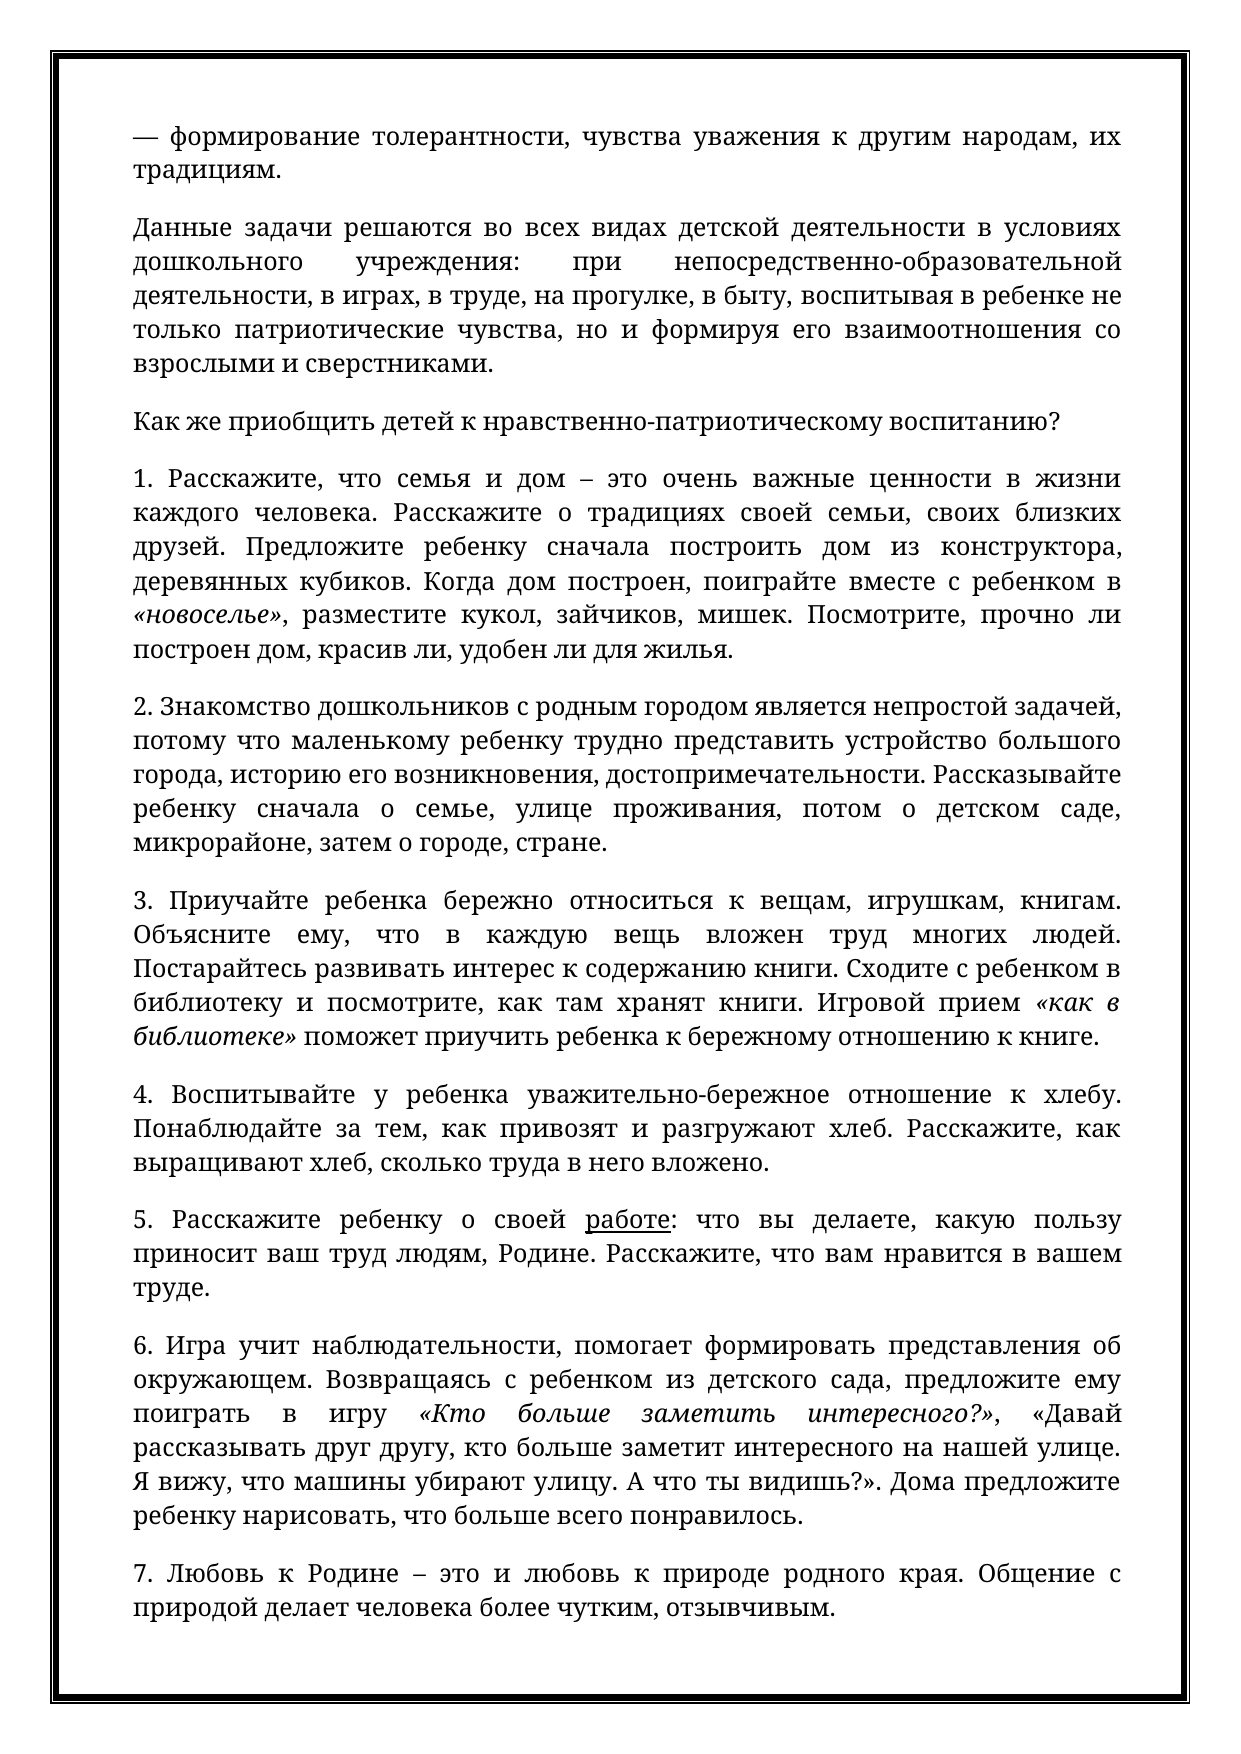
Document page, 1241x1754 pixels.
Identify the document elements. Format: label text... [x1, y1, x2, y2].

text 2. Знакомство дошкольников с родным городом является непростой задачей, потому что маленькому ребенку трудно представить устройство большого города, историю его возникновения, достопримечательности. Рассказывайте ребенку сначала о семье, улице проживания, потом о детском саде, микрорайоне, затем о городе, стране. [133, 689, 1122, 859]
text — формирование толерантности, чувства уважения к другим народам, их традициям. [133, 118, 1122, 186]
text 5. Расскажите ребенку о своей работе: что вы делаете, какую пользу приносит ваш труд людям, Родине. Расскажите, что вам нравится в вашем труде. [133, 1202, 1122, 1304]
text Данные задачи решаются во всех видах детской деятельности в условиях дошкольного учреждения: при непосредственно-образовательной деятельности, в играх, в труде, на прогулке, в быту, воспитывая в ребенке не только патриотические чувства, но и формируя его взаимоотношения со взрослыми и сверстниками. [133, 210, 1122, 380]
text 6. Игра учит наблюдательности, помогает формировать представления об окружающем. Возвращаясь с ребенком из детского сада, предложите ему поиграть в игру «Кто больше заметить интересного?», «Давай рассказывать друг другу, кто больше заметит интересного на нашей улице. Я вижу, что машины убирают улицу. А что ты видишь?». Дома предложите ребенку нарисовать, что больше всего понравилось. [133, 1327, 1122, 1532]
text 1. Расскажите, что семья и дом – это очень важные ценности в жизни каждого человека. Расскажите о традициях своей семьи, своих близких друзей. Предложите ребенку сначала построить дом из конструктора, деревянных кубиков. Когда дом построен, поиграйте вместе с ребенком в «новоселье», разместите кукол, зайчиков, мишек. Посмотрите, прочно ли построен дом, красив ли, удобен ли для жилья. [133, 461, 1122, 665]
text 4. Воспитывайте у ребенка уважительно-бережное отношение к хлебу. Понаблюдайте за тем, как привозят и разгружают хлеб. Расскажите, как выращивают хлеб, сколько труда в него вложено. [133, 1076, 1122, 1178]
text 7. Любовь к Родине – это и любовь к природе родного края. Общение с природой делает человека более чутким, отзывчивым. [133, 1555, 1122, 1623]
text Как же приобщить детей к нравственно-патриотическому воспитанию? [133, 403, 1122, 437]
text 3. Приучайте ребенка бережно относиться к вещам, игрушкам, книгам. Объясните ему, что в каждую вещь вложен труд многих людей. Постарайтесь развивать интерес к содержанию книги. Сходите с ребенком в библиотеку и посмотрите, как там хранят книги. Игровой прием «как в библиотеке» поможет приучить ребенка к бережному отношению к книге. [133, 882, 1122, 1053]
